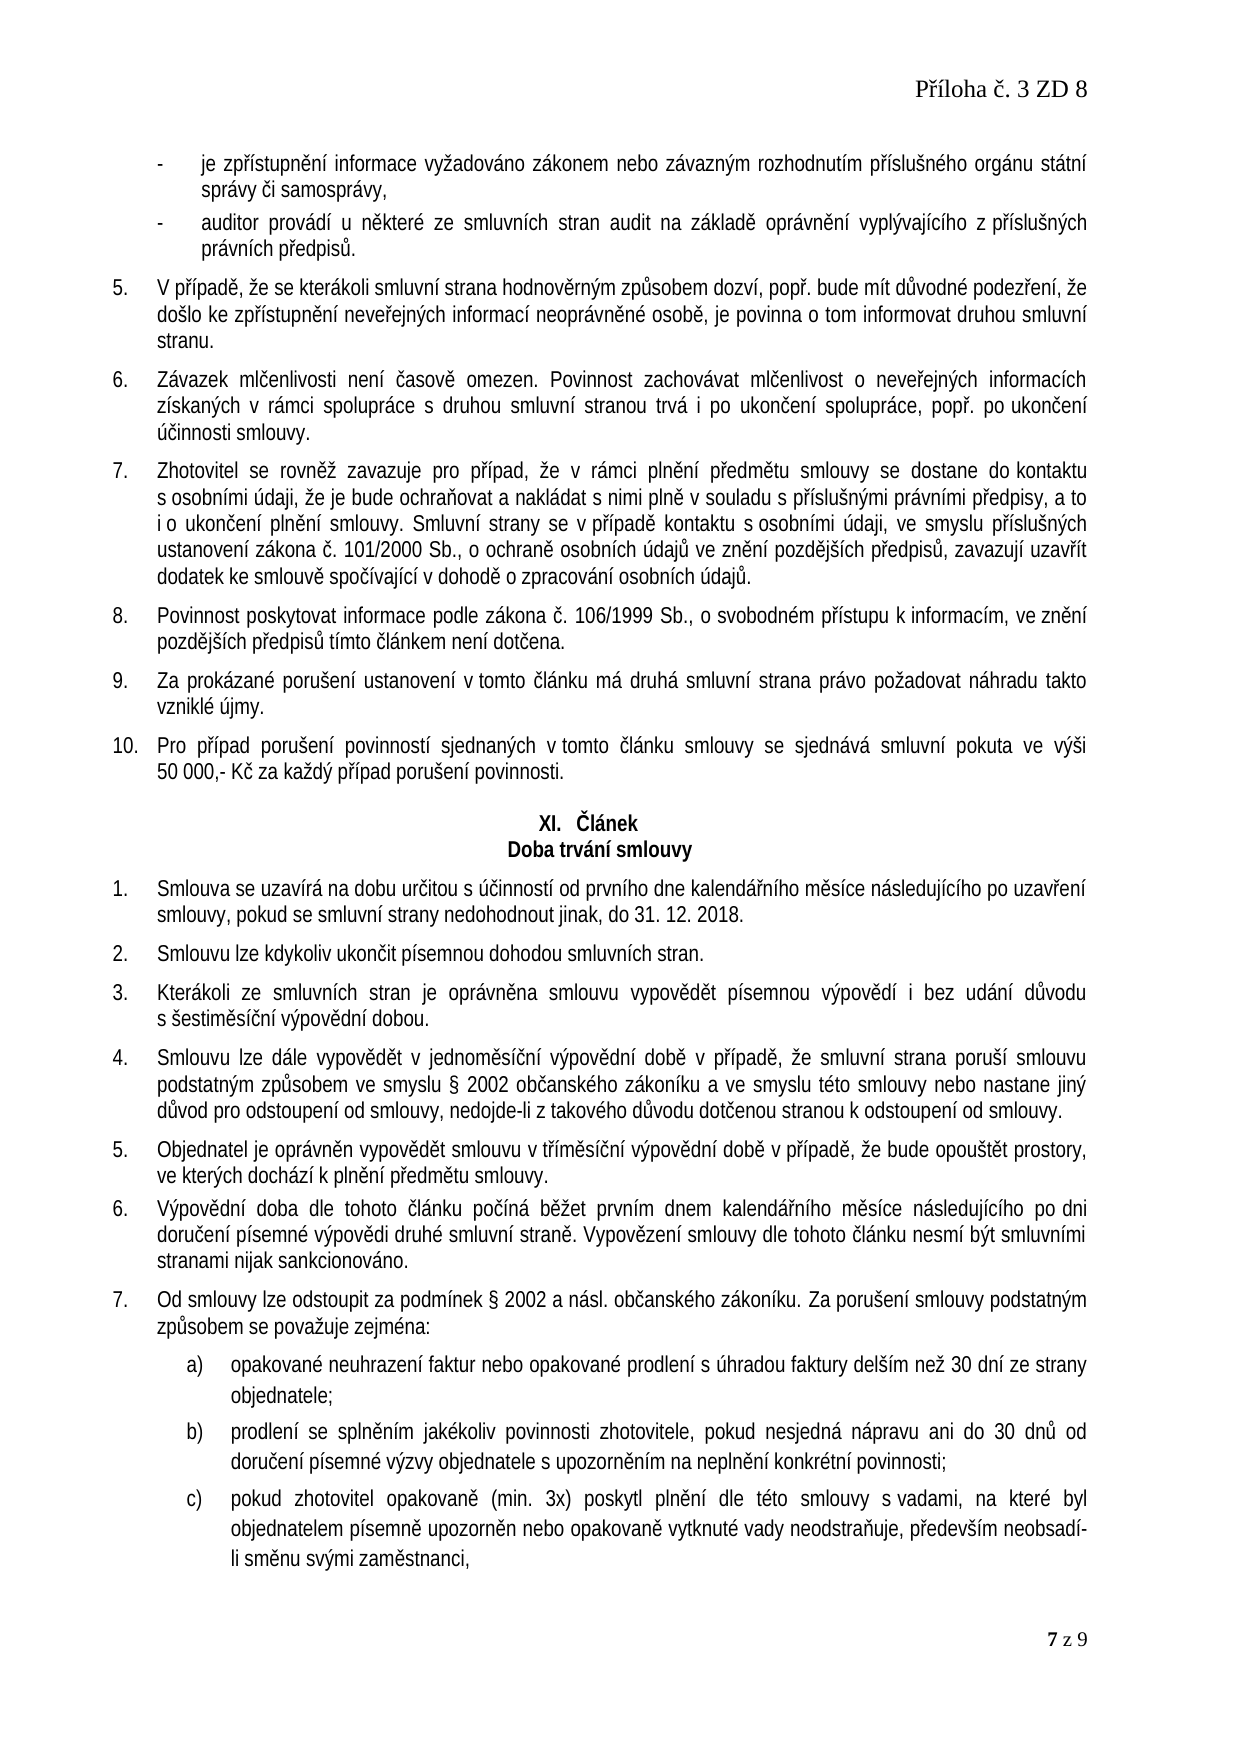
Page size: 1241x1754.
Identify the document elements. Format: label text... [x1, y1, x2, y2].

list Od smlouvy lze odstoupit za podmínek § násl. občanského zákoníku. Za porušení smlouvy podstatným způsobem se považuje zejména: [112, 1286, 1087, 1339]
list pokud zhotovitel opakovaně (min. 3x) poskytl plnění dle této smlouvy s vadami, na které byl objednatelem písemně upozorněn nebo opakovaně vytknuté vady neodstraňuje, především neobsadí-li směnu svými zaměstnanci, [186, 1485, 1087, 1572]
list prodlení se splněním jakékoliv povinnosti zhotovitele, pokud nesjedná nápravu ani do 30 dnů od doručení písemné výzvy objednatele s upozorněním na neplnění konkrétní povinnosti; [186, 1418, 1087, 1475]
list auditor provádí u některé ze smluvních stran audit na základě oprávnění vyplývajícího z příslušných právních předpisů. [157, 209, 1087, 262]
list Zhotovitel se rovněž zavazuje pro případ, že v rámci plnění předmětu smlouvy se dostane do kontaktu s osobními údaji, že je bude ochraňovat a nakládat s nimi plně v souladu s příslušnými právními předpisy, a to i o ukončení plnění smlouvy. Smluvní strany se v případě kontaktu s osobními údaji, ve smyslu příslušných ustanovení zákona č. 101/2000 Sb., o ochraně osobních údajů ve znění pozdějších předpisů, zavazují uzavřít dodatek ke smlouvě spočívající v dohodě o zpracování osobních údajů. [112, 457, 1087, 589]
list je zpřístupnění informace vyžadováno zákonem nebo závazným rozhodnutím příslušného orgánu státní správy či samosprávy, [157, 150, 1087, 203]
list Smlouvu lze kdykoliv ukončit písemnou dohodou smluvních stran. [112, 940, 1087, 966]
list Za prokázané porušení ustanovení v tomto článku má druhá smluvní strana právo požadovat náhradu takto vzniklé újmy. [112, 667, 1087, 719]
list Výpovědní doba dle tohoto článku počíná běžet prvním dnem kalendářního měsíce následujícího po dni doručení písemné výpovědi druhé smluvní straně. Vypovězení smlouvy dle tohoto článku nesmí být smluvními stranami nijak sankcionováno. [112, 1195, 1087, 1274]
list Smlouva se uzavírá na dobu určitou s účinností od prvního dne kalendářního měsíce následujícího po uzavření smlouvy, pokud se smluvní strany nedohodnout jinak, do 31. 12. 2018. [112, 875, 1087, 928]
list Pro případ porušení povinností sjednaných v tomto článku smlouvy se sjednává smluvní pokuta ve výši 50 000,- Kč za každý případ porušení povinnosti. [112, 732, 1087, 785]
list opakované neuhrazení faktur nebo opakované prodlení s úhradou faktury delším než 30 dní ze strany objednatele; [186, 1351, 1087, 1408]
text Doba trvání smlouvy [112, 836, 1087, 862]
list Smlouvu lze dále vypovědět v jednoměsíční výpovědní době v případě, že smluvní strana poruší smlouvu podstatným způsobem ve smyslu § 2002 občanského zákoníku a ve smyslu této smlouvy nebo nastane jiný důvod pro odstoupení od smlouvy, nedojde-li z takového důvodu dotčenou stranou k odstoupení od smlouvy. [112, 1044, 1087, 1123]
list Objednatel je oprávněn vypovědět smlouvu v tříměsíční výpovědní době v případě, že bude opouštět prostory, ve kterých dochází k plnění předmětu smlouvy. [112, 1136, 1087, 1188]
list Kterákoli ze smluvních stran je oprávněna smlouvu vypovědět písemnou výpovědí i bez udání důvodu s šestiměsíční výpovědní dobou. [112, 979, 1087, 1032]
list Závazek mlčenlivosti není časově omezen. Povinnost zachovávat mlčenlivost o neveřejných informacích získaných v rámci spolupráce s druhou smluvní stranou trvá i po ukončení spolupráce, popř. po ukončení účinnosti smlouvy. [112, 366, 1087, 445]
list Povinnost poskytovat informace podle zákona č. 106/1999 Sb., o svobodném přístupu k informacím, ve znění pozdějších předpisů tímto článkem není dotčena. [112, 602, 1087, 654]
list V případě, že se kterákoli smluvní strana hodnověrným způsobem dozví, popř. bude mít důvodné podezření, že došlo ke zpřístupnění neveřejných informací neoprávněné osobě, je povinna o tom informovat druhou smluvní stranu. [112, 274, 1087, 353]
list Článek [112, 810, 1087, 836]
